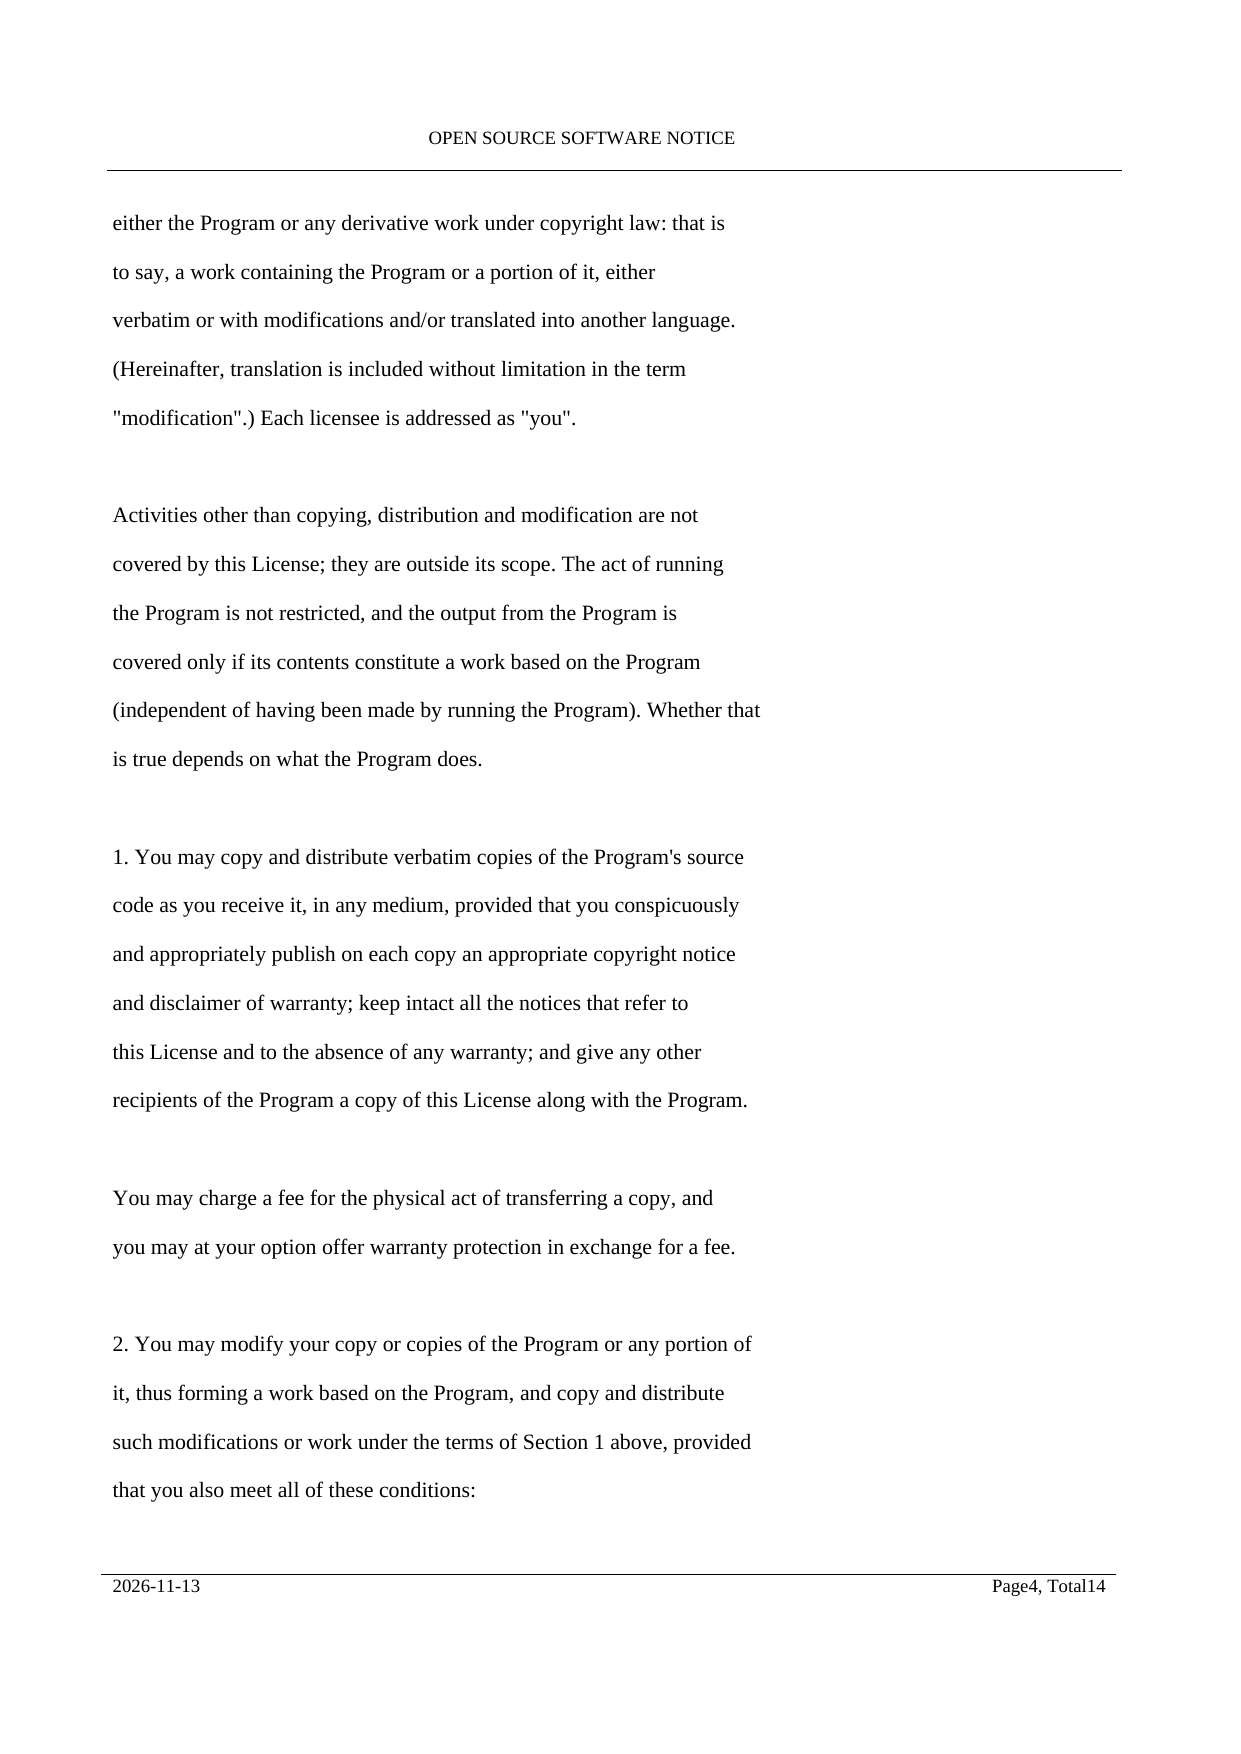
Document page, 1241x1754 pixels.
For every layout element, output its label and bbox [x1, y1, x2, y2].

text [112, 206, 1128, 1506]
